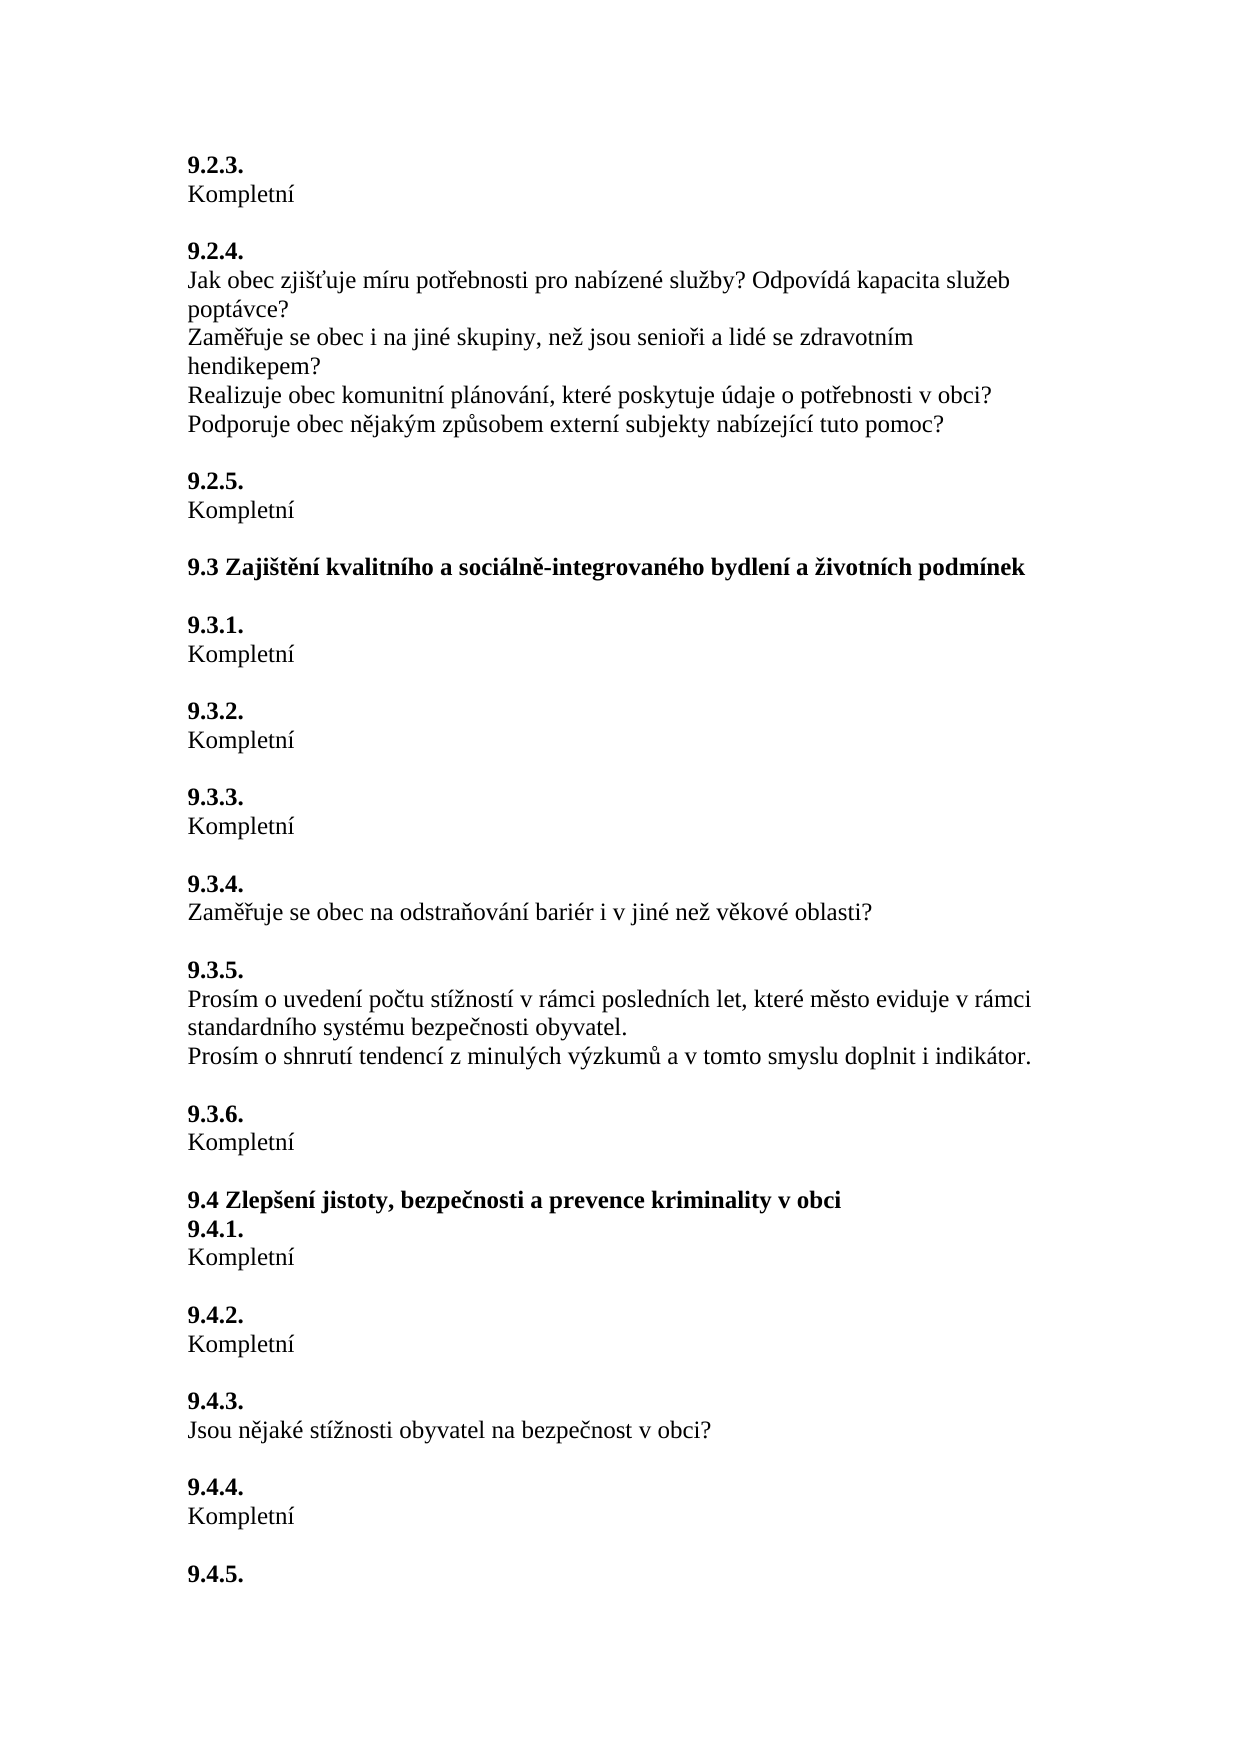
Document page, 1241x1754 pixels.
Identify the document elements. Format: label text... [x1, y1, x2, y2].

text 9.4 Zlepšení jistoty, bezpečnosti a prevence kriminality v obci [187, 1185, 1053, 1214]
text 9.3.1. [187, 610, 1053, 639]
text 9.4.5. [187, 1559, 1053, 1587]
text 9.3.5. [187, 955, 1053, 984]
text 9.2.3. [187, 150, 1053, 179]
text 9.3.4. [187, 869, 1053, 897]
text Kompletní [187, 1127, 1053, 1156]
text Kompletní [187, 1501, 1053, 1530]
text Kompletní [187, 495, 1053, 524]
text 9.2.5. [187, 466, 1053, 495]
text Prosím o uvedení počtu stížností v rámci posledních let, které město eviduje v rámci standardního systému bezpečnosti obyvatel. [187, 984, 1053, 1041]
text Kompletní [187, 639, 1053, 667]
text Jak obec zjišťuje míru potřebnosti pro nabízené služby? Odpovídá kapacita služeb poptávce? [187, 265, 1053, 322]
text Realizuje obec komunitní plánování, které poskytuje údaje o potřebnosti v obci? [187, 380, 1053, 409]
text 9.4.2. [187, 1300, 1053, 1329]
text Prosím o shnrutí tendencí z minulých výzkumů a v tomto smyslu doplnit i indikátor. [187, 1041, 1053, 1070]
text Podporuje obec nějakým způsobem externí subjekty nabízející tuto pomoc? [187, 409, 1053, 437]
text 9.3.2. [187, 696, 1053, 725]
text Kompletní [187, 1242, 1053, 1271]
text 9.4.3. [187, 1386, 1053, 1415]
text 9.3 Zajištění kvalitního a sociálně-integrovaného bydlení a životních podmínek [187, 552, 1053, 581]
text Zaměřuje se obec na odstraňování bariér i v jiné než věkové oblasti? [187, 897, 1053, 926]
text 9.4.1. [187, 1214, 1053, 1242]
text Kompletní [187, 1329, 1053, 1357]
text 9.2.4. [187, 236, 1053, 265]
text 9.3.6. [187, 1099, 1053, 1127]
text Zaměřuje se obec i na jiné skupiny, než jsou senioři a lidé se zdravotním hendikepem? [187, 322, 1053, 380]
text Jsou nějaké stížnosti obyvatel na bezpečnost v obci? [187, 1415, 1053, 1444]
text Kompletní [187, 725, 1053, 754]
text 9.3.3. [187, 782, 1053, 811]
text 9.4.4. [187, 1472, 1053, 1501]
text Kompletní [187, 811, 1053, 840]
text Kompletní [187, 179, 1053, 207]
